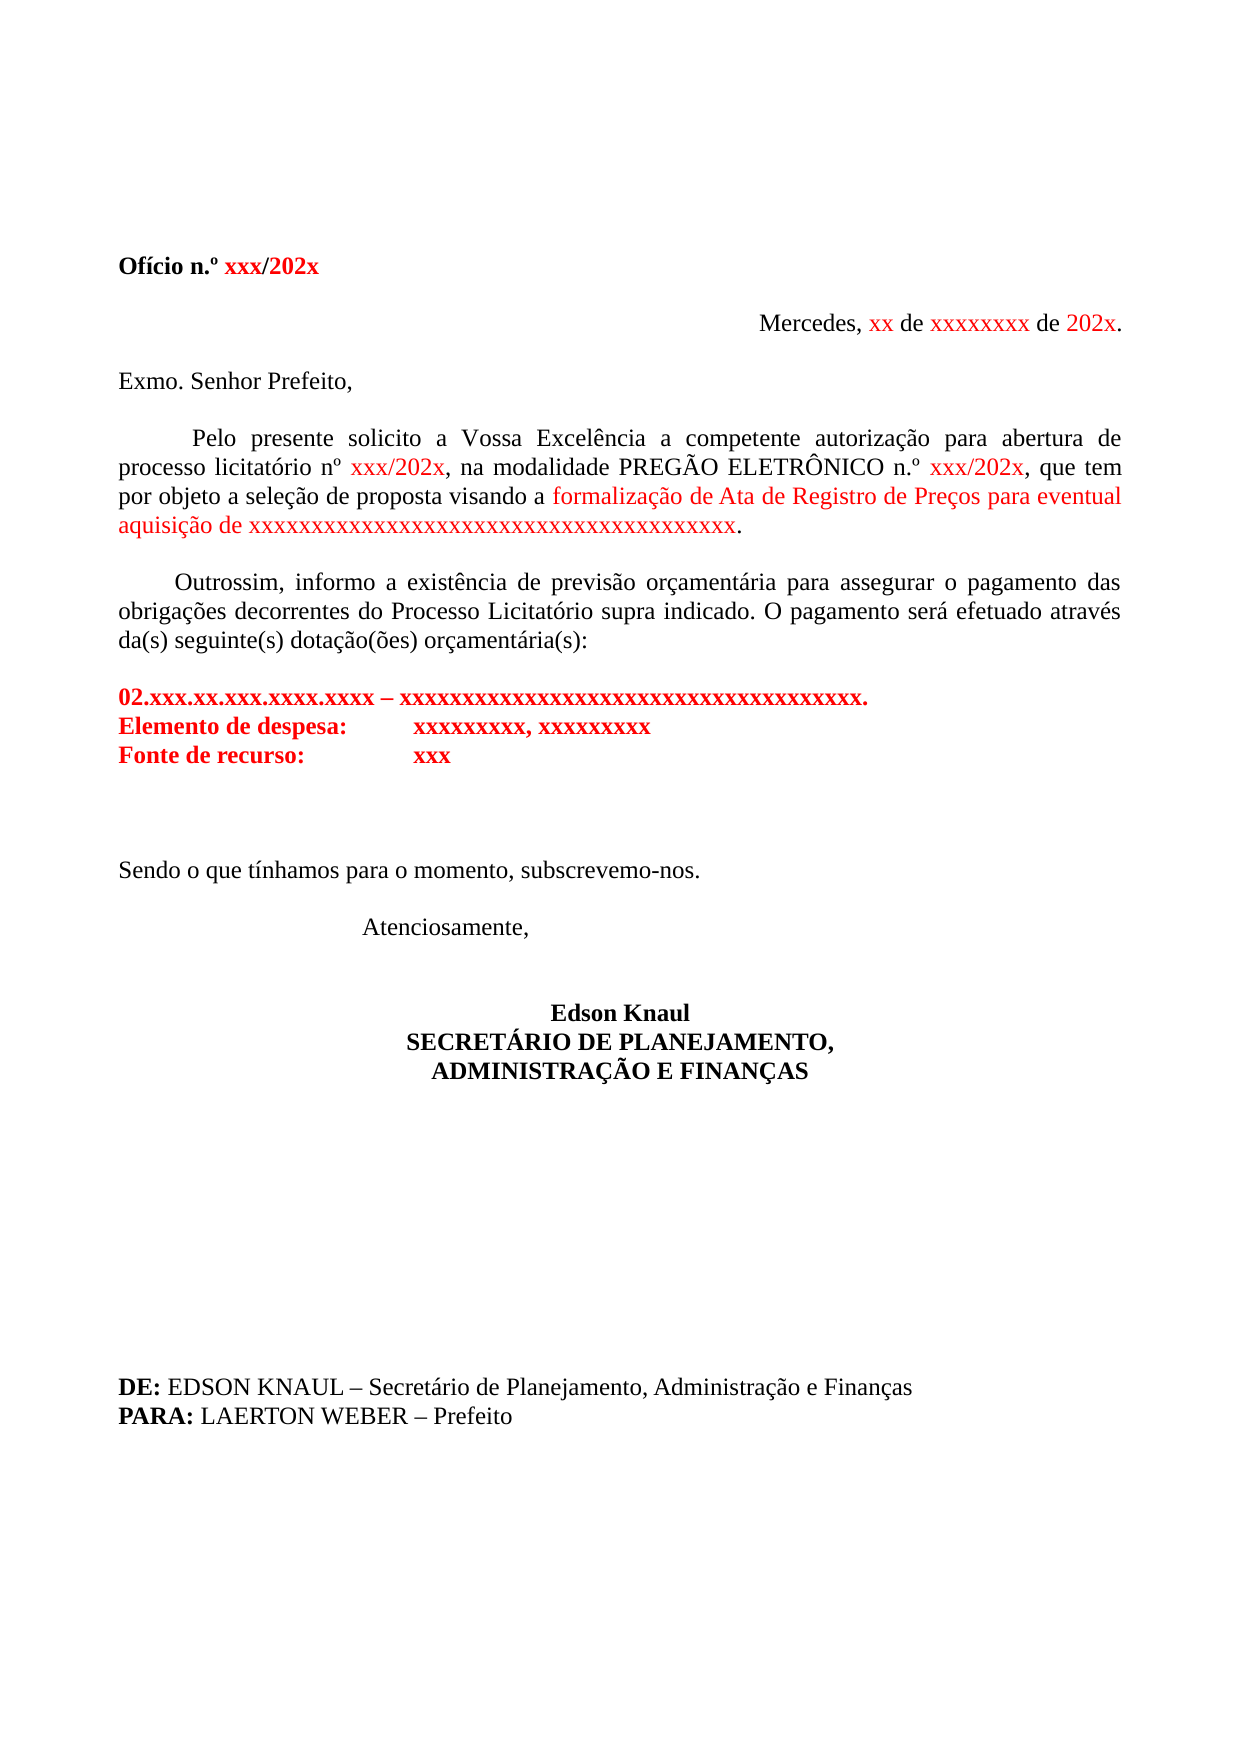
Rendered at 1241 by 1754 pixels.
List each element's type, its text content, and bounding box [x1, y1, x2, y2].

text Exmo. Senhor Prefeito, [118, 366, 1122, 395]
text DE: EDSON KNAUL – Secretário de Planejamento, Administração e Finanças [118, 1372, 1122, 1401]
text Atenciosamente, [118, 912, 1122, 941]
text Pelo presente solicito a Vossa Excelência a competente autorização para abertura de processo licitatório nº xxx/202x, na modalidade PREGÃO ELETRÔNICO n.º xxx/202x, que tem por objeto a seleção de proposta visando a formalização de Ata de Registro de Preços para eventual aquisição de xxxxxxxxxxxxxxxxxxxxxxxxxxxxxxxxxxxxxxx. [118, 423, 1122, 538]
text SECRETÁRIO DE PLANEJAMENTO, [118, 1027, 1122, 1056]
text Fonte de recurso: xxx [118, 740, 1122, 768]
text 02.xxx.xx.xxx.xxxx.xxxx – xxxxxxxxxxxxxxxxxxxxxxxxxxxxxxxxxxxxx. [118, 682, 1122, 711]
text Ofício n.º xxx/202x [118, 251, 1122, 280]
text Edson Knaul [118, 998, 1122, 1027]
text Elemento de despesa: xxxxxxxxx, xxxxxxxxx [118, 711, 1122, 740]
text PARA: LAERTON WEBER – Prefeito [118, 1401, 1122, 1430]
text Sendo o que tínhamos para o momento, subscrevemo-nos. [118, 855, 1122, 883]
text Mercedes, xx de xxxxxxxx de 202x. [118, 308, 1122, 337]
text Outrossim, informo a existência de previsão orçamentária para assegurar o pagamento das obrigações decorrentes do Processo Licitatório supra indicado. O pagamento será efetuado através da(s) seguinte(s) dotação(ões) orçamentária(s): [118, 567, 1122, 653]
text ADMINISTRAÇÃO E FINANÇAS [118, 1056, 1122, 1085]
